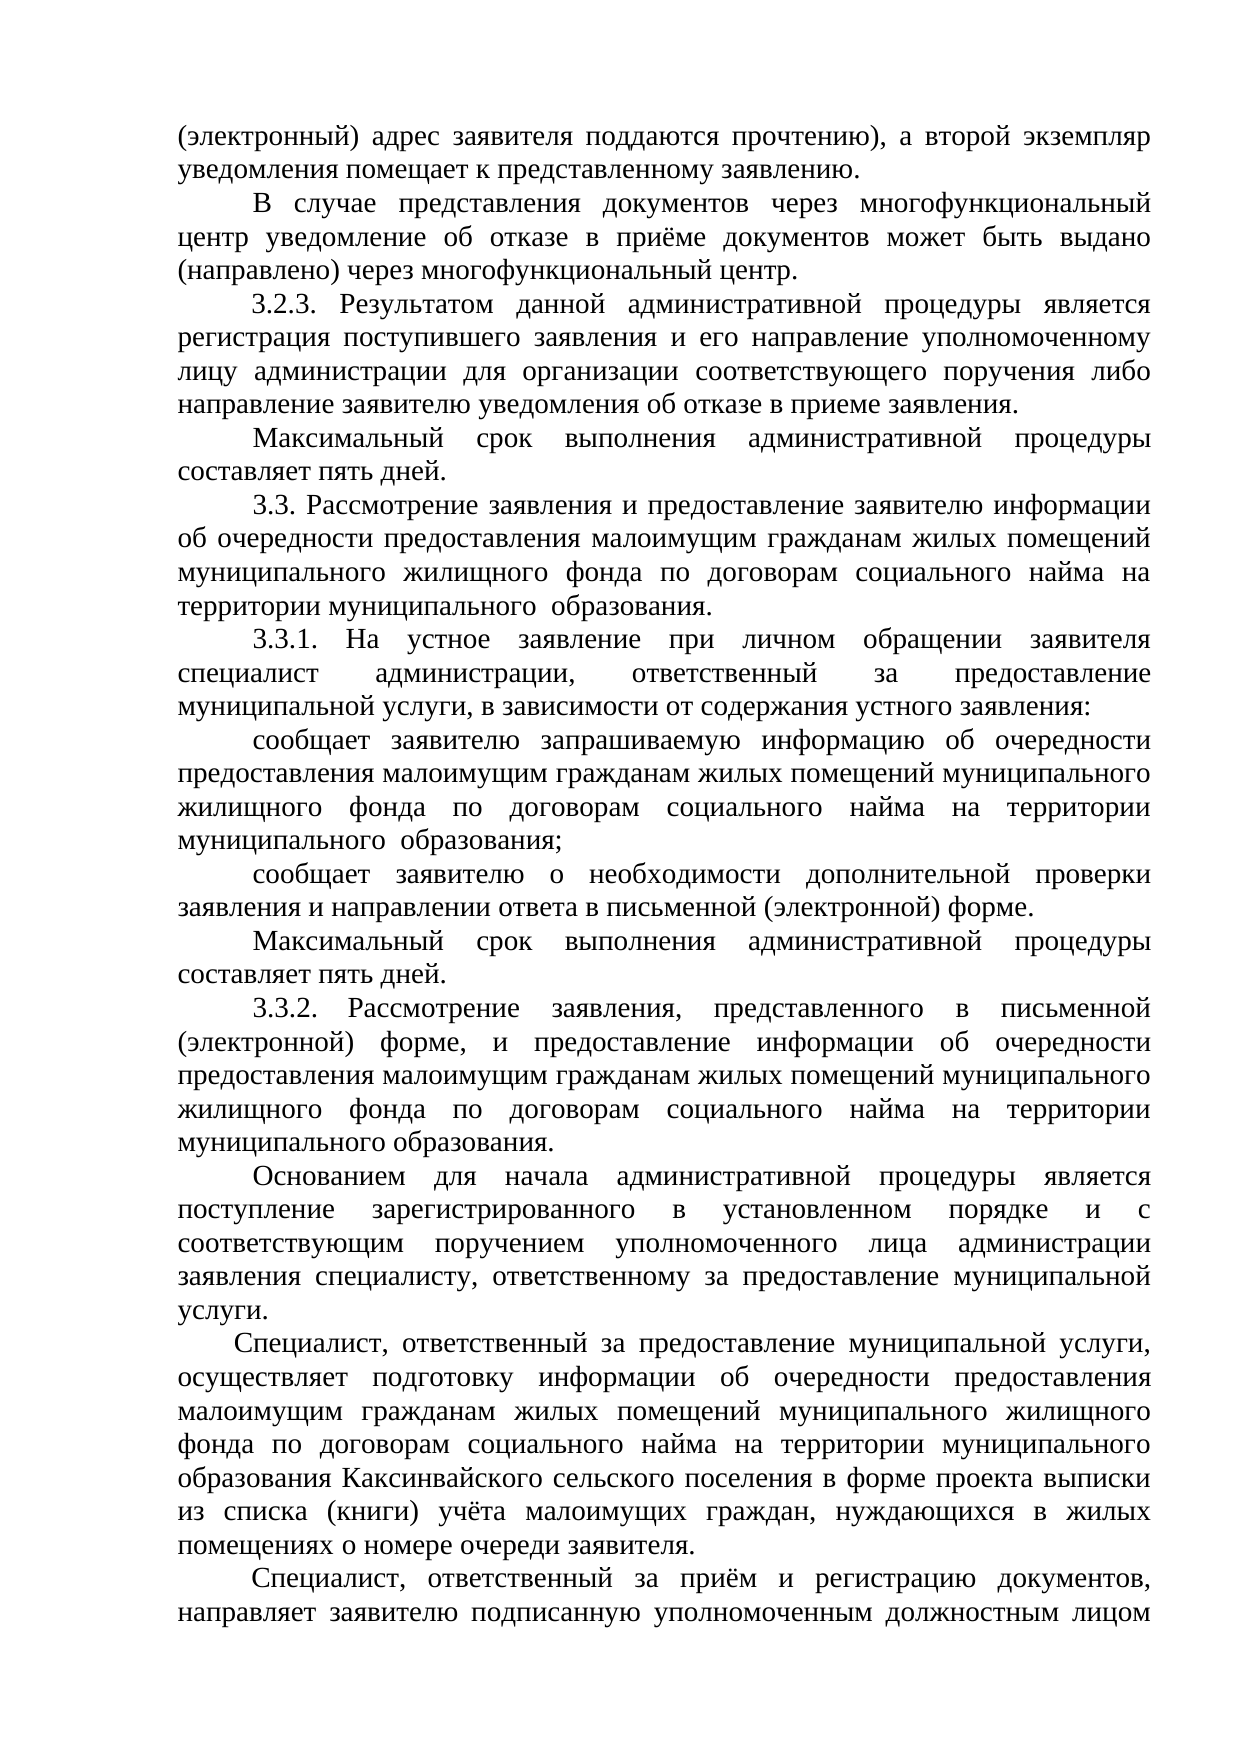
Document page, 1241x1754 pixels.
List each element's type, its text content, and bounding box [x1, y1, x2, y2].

text Специалист, ответственный за предоставление муниципальной услуги, осуществляет подготовку информации об очередности предоставления малоимущим гражданам жилых помещений муниципального жилищного фонда по договорам социального найма на территории муниципального образования Каксинвайского сельского поселения в форме проекта выписки из списка (книги) учёта малоимущих граждан, нуждающихся в жилых помещениях о номере очереди заявителя. [177, 1326, 1152, 1561]
text Максимальный срок выполнения административной процедуры составляет пять дней. [177, 420, 1152, 487]
text 3.3. Рассмотрение заявления и предоставление заявителю информации об очередности предоставления малоимущим гражданам жилых помещений муниципального жилищного фонда по договорам социального найма на территории муниципального образования. [177, 487, 1152, 621]
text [177, 118, 1152, 185]
text 3.3.2. Рассмотрение заявления, представленного в письменной (электронной) форме, и предоставление информации об очередности предоставления малоимущим гражданам жилых помещений муниципального жилищного фонда по договорам социального найма на территории муниципального образования. [177, 990, 1152, 1158]
text 3.3.1. На устное заявление при личном обращении заявителя специалист администрации, ответственный за предоставление муниципальной услуги, в зависимости от содержания устного заявления: [177, 621, 1152, 722]
text сообщает заявителю о необходимости дополнительной проверки заявления и направлении ответа в письменной (электронной) форме. [177, 856, 1152, 923]
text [177, 1561, 1152, 1628]
text Максимальный срок выполнения административной процедуры составляет пять дней. [177, 923, 1152, 990]
text В случае представления документов через многофункциональный центр уведомление об отказе в приёме документов может быть выдано (направлено) через многофункциональный центр. [177, 185, 1152, 286]
text сообщает заявителю запрашиваемую информацию об очередности предоставления малоимущим гражданам жилых помещений муниципального жилищного фонда по договорам социального найма на территории муниципального образования; [177, 722, 1152, 856]
text Основанием для начала административной процедуры является поступление зарегистрированного в установленном порядке и с соответствующим поручением уполномоченного лица администрации заявления специалисту, ответственному за предоставление муниципальной услуги. [177, 1158, 1152, 1326]
text 3.2.3. Результатом данной административной процедуры является регистрация поступившего заявления и его направление уполномоченному лицу администрации для организации соответствующего поручения либо направление заявителю уведомления об отказе в приеме заявления. [177, 286, 1152, 420]
